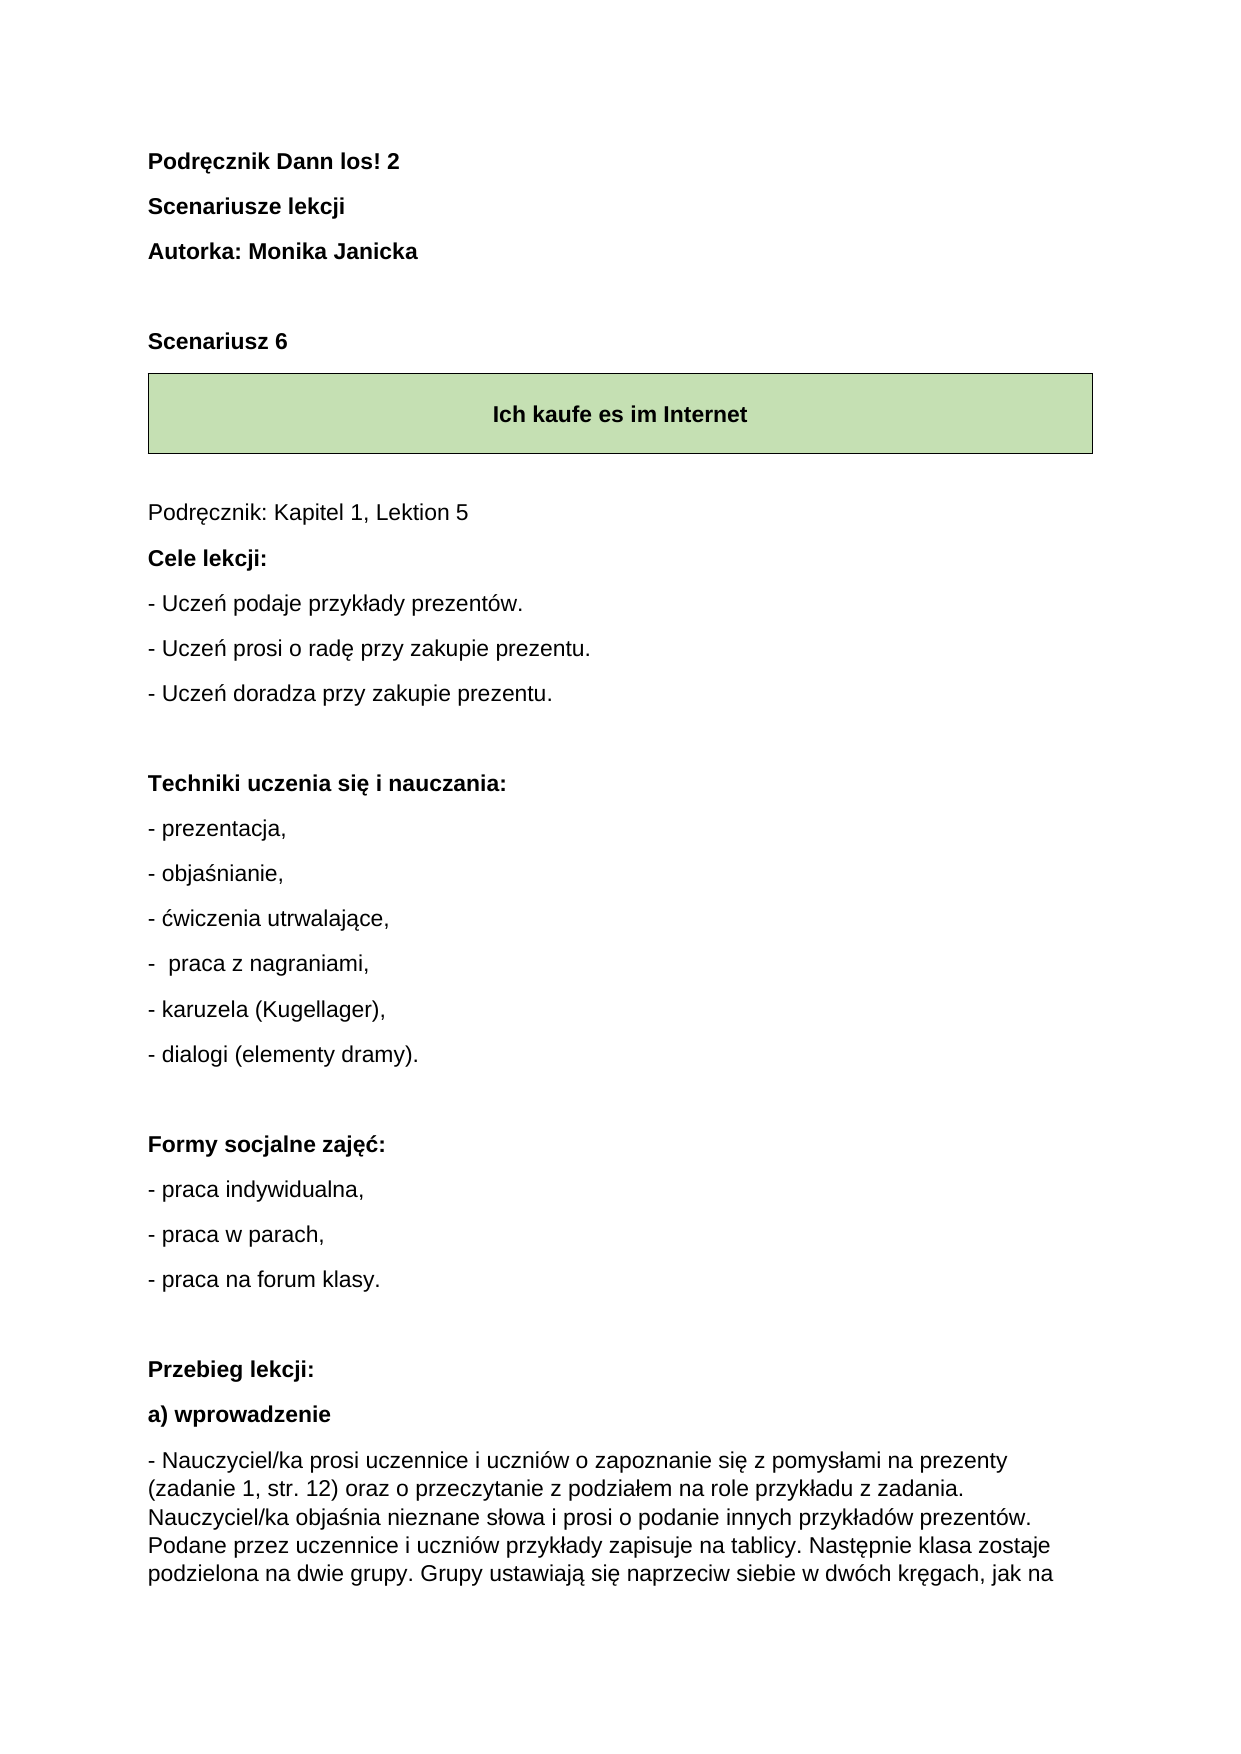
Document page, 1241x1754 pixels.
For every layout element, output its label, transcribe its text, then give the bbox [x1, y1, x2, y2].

text Techniki uczenia się i nauczania: [148, 770, 1093, 796]
text Podręcznik: Kapitel 1, Lektion 5 [148, 499, 1093, 526]
text - dialogi (elementy dramy). [148, 1041, 1093, 1067]
text Podręcznik Dann los! 2 [148, 148, 1093, 174]
text - ćwiczenia utrwalające, [148, 905, 1093, 932]
text - praca indywidualna, [148, 1176, 1093, 1202]
text Cele lekcji: [148, 544, 1093, 571]
text Scenariusz 6 [148, 328, 1093, 354]
text - Uczeń podaje przykłady prezentów. [148, 589, 1093, 616]
text Przebieg lekcji: [148, 1356, 1093, 1383]
text Formy socjalne zajęć: [148, 1131, 1093, 1157]
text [148, 1447, 1093, 1587]
table_header Ich kaufe es im Internet [149, 374, 1092, 453]
text - objaśnianie, [148, 860, 1093, 887]
text - praca z nagraniami, [148, 950, 1093, 977]
text - karuzela (Kugellager), [148, 996, 1093, 1022]
text Autorka: Monika Janicka [148, 238, 1093, 264]
text - Uczeń doradza przy zakupie prezentu. [148, 680, 1093, 706]
text - praca na forum klasy. [148, 1266, 1093, 1292]
text - praca w parach, [148, 1221, 1093, 1247]
text - prezentacja, [148, 815, 1093, 841]
text Scenariusze lekcji [148, 193, 1093, 219]
text a) wprowadzenie [148, 1401, 1093, 1428]
text - Uczeń prosi o radę przy zakupie prezentu. [148, 635, 1093, 661]
